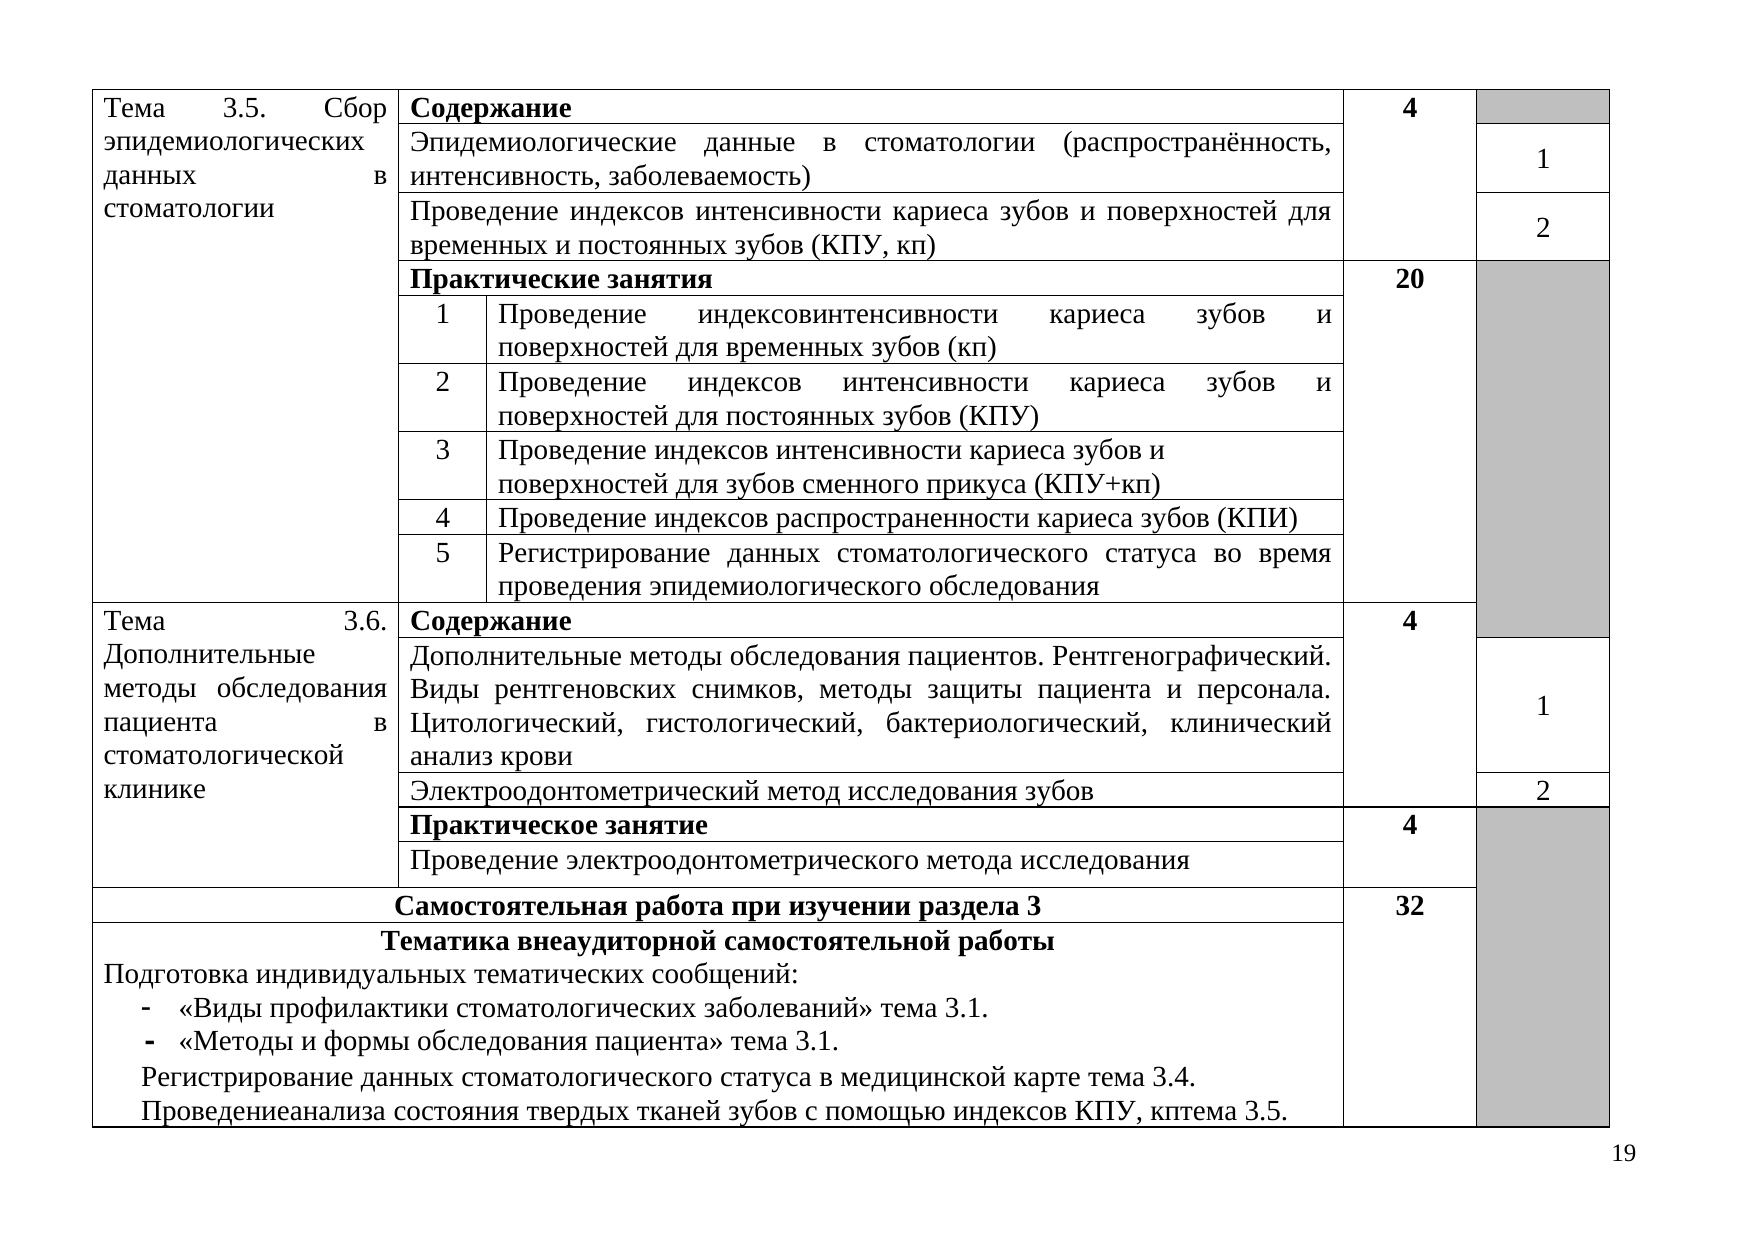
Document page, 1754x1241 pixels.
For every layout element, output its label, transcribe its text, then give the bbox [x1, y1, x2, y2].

table_cell 5 [399, 535, 486, 602]
table_cell Тематика внеаудиторной самостоятельной работы Подготовка индивидуальных тематических сообщений: «Виды профилактики стоматологических заболеваний» тема 3.1. «Методы и формы обследования пациента» тема 3.1. Регистрирование данных стоматологического статуса в медицинской карте тема 3.4. Проведениеанализа состояния твердых тканей зубов с помощью индексов КПУ, кптема 3.5. [93, 923, 1343, 1126]
table_cell Проведение индексовинтенсивности кариеса зубов и поверхностей для временных зубов (кп) [487, 296, 1343, 363]
table_cell Практическое занятие [399, 808, 1343, 841]
table_cell 2 [399, 364, 486, 431]
table_cell 1 [1477, 124, 1609, 192]
table_cell 2 [1477, 193, 1609, 260]
table_cell 4 [1344, 808, 1476, 887]
table_cell Эпидемиологические данные в стоматологии (распространённость, интенсивность, заболеваемость) [399, 124, 1343, 192]
table_cell Содержание [399, 603, 1343, 637]
table_cell Проведение индексов интенсивности кариеса зубов и поверхностей для временных и постоянных зубов (КПУ, кп) [399, 193, 1343, 260]
table_cell Дополнительные методы обследования пациентов. Рентгенографический. Виды рентгеновских снимков, методы защиты пациента и персонала. Цитологический, гистологический, бактериологический, клинический анализ крови [399, 638, 1343, 772]
table_cell Самостоятельная работа при изучении раздела 3 [93, 888, 1343, 922]
table_cell Тема 3.5. Сбор эпидемиологических данных в стоматологии [93, 90, 398, 602]
table_cell 2 [1477, 773, 1609, 806]
table_cell 32 [1344, 888, 1476, 1126]
table_cell Регистрирование данных стоматологического статуса во время проведения эпидемиологического обследования [487, 535, 1343, 602]
table_cell 3 [399, 432, 486, 499]
table_cell 4 [399, 500, 486, 534]
table_cell 4 [1344, 90, 1476, 260]
table_cell Тема 3.6. Дополнительные методы обследования пациента в стоматологической клинике [93, 603, 398, 887]
table_cell Проведение индексов интенсивности кариеса зубов и поверхностей для постоянных зубов (КПУ) [487, 364, 1343, 431]
table_cell 1 [399, 296, 486, 363]
table_cell 4 [1344, 603, 1476, 806]
table_cell [1477, 261, 1609, 637]
table_cell Проведение индексов распространенности кариеса зубов (КПИ) [487, 500, 1343, 534]
table_cell Содержание [399, 90, 1343, 123]
table_cell Практические занятия [399, 261, 1343, 295]
table_cell Электроодонтометрический метод исследования зубов [399, 773, 1343, 806]
table_cell [1477, 808, 1609, 1126]
table_cell 1 [1477, 638, 1609, 772]
table_cell Проведение электроодонтометрического метода исследования [399, 842, 1343, 887]
table_cell 20 [1344, 261, 1476, 602]
table_cell Проведение индексов интенсивности кариеса зубов и поверхностей для зубов сменного прикуса (КПУ+кп) [487, 432, 1343, 499]
